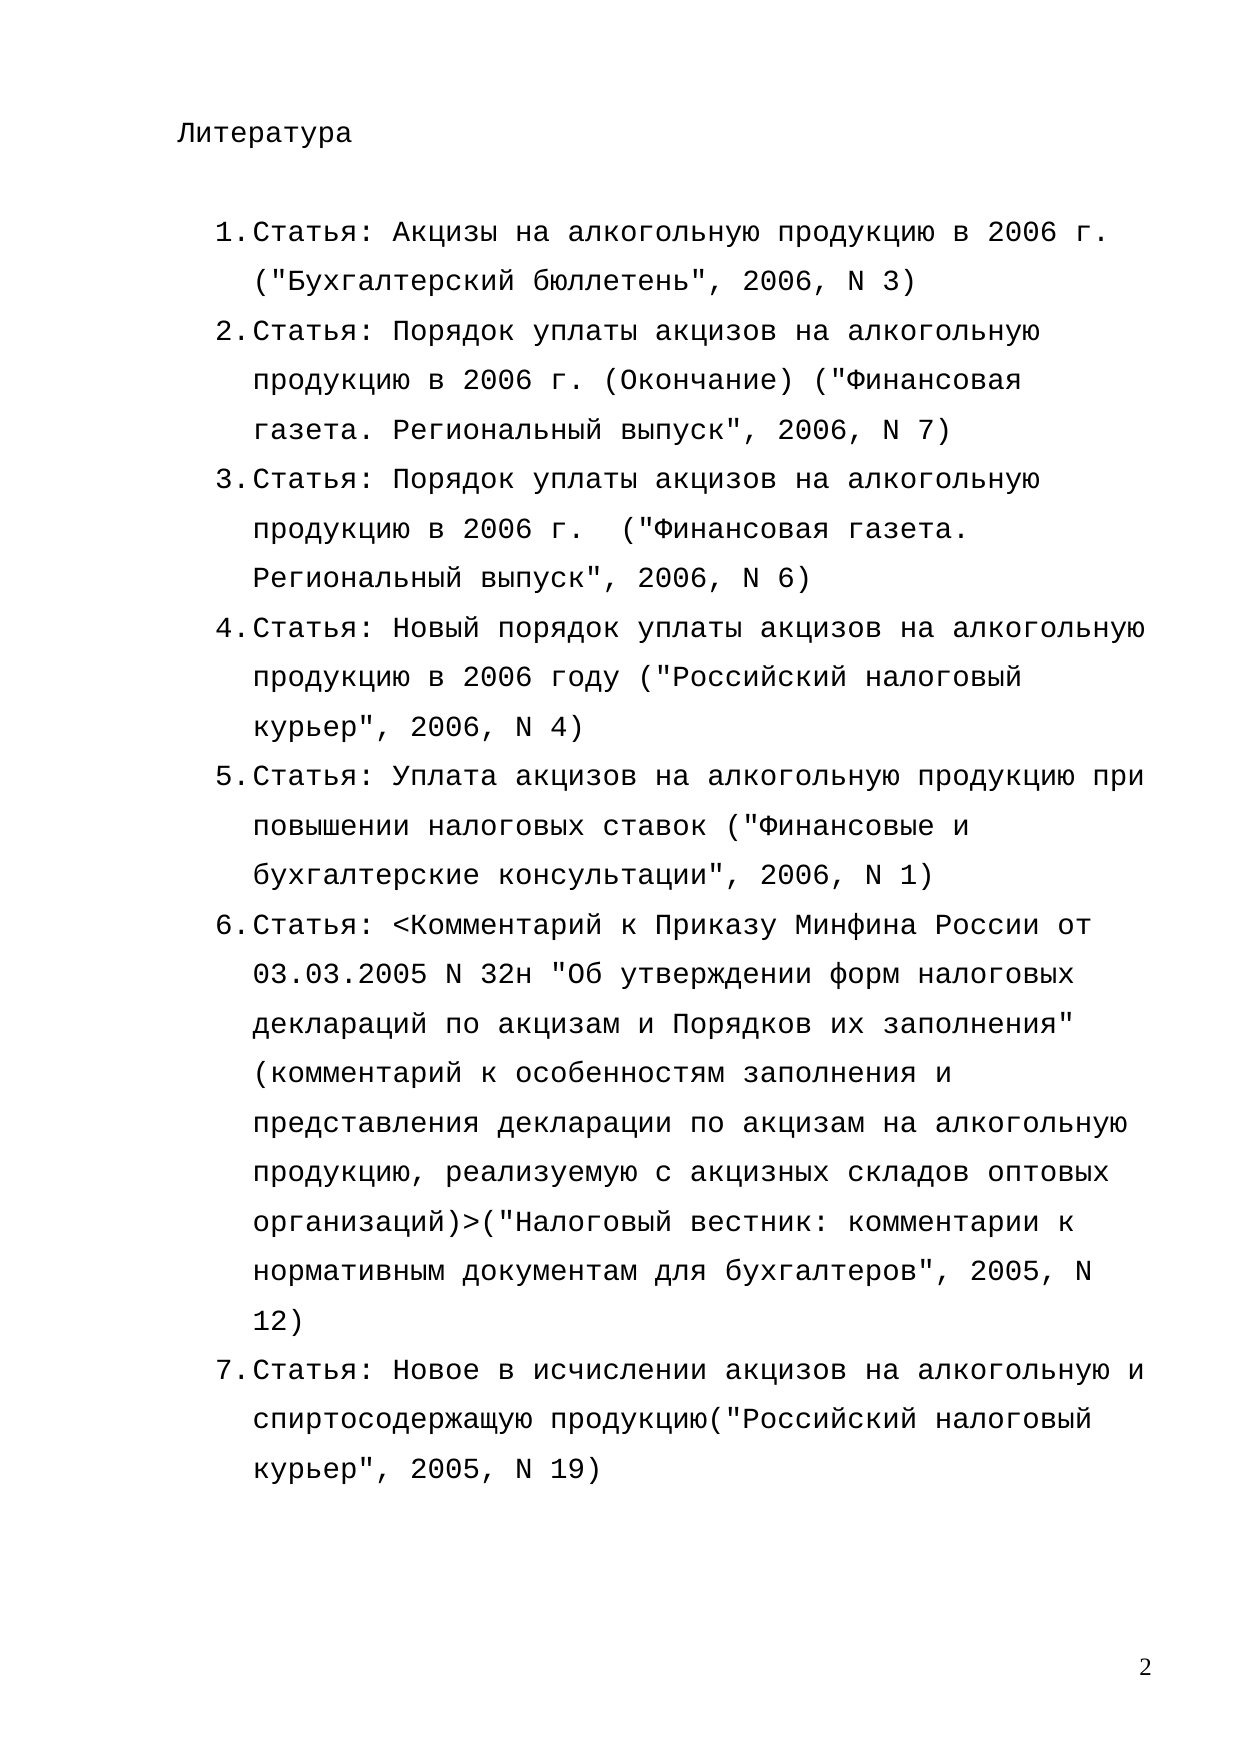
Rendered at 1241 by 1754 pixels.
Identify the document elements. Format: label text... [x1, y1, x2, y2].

list Статья: Новое в исчислении акцизов на алкогольную и спиртосодержащую продукцию("Российский налоговый курьер", 2005, N 19) [215, 1355, 1152, 1527]
text Литература [177, 118, 1152, 151]
list Статья: Порядок уплаты акцизов на алкогольную продукцию в 2006 г. ("Финансовая газета. Региональный выпуск", 2006, N 6) [215, 464, 1152, 596]
list Статья: <Комментарий к Приказу Минфина России от 03.03.2005 N 32н "Об утверждении форм налоговых деклараций по акцизам и Порядков их заполнения" (комментарий к особенностям заполнения и представления декларации по акцизам на алкогольную продукцию, реализуемую с акцизных складов оптовых организаций)>("Налоговый вестник: комментарии к нормативным документам для бухгалтеров", 2005, N 12) [215, 910, 1152, 1339]
list Статья: Акцизы на алкогольную продукцию в 2006 г. ("Бухгалтерский бюллетень", 2006, N 3) [215, 217, 1152, 299]
list Статья: Новый порядок уплаты акцизов на алкогольную продукцию в 2006 году ("Российский налоговый курьер", 2006, N 4) [215, 613, 1152, 745]
list Статья: Порядок уплаты акцизов на алкогольную продукцию в 2006 г. (Окончание) ("Финансовая газета. Региональный выпуск", 2006, N 7) [215, 316, 1152, 448]
list Статья: Уплата акцизов на алкогольную продукцию при повышении налоговых ставок ("Финансовые и бухгалтерские консультации", 2006, N 1) [215, 761, 1152, 893]
